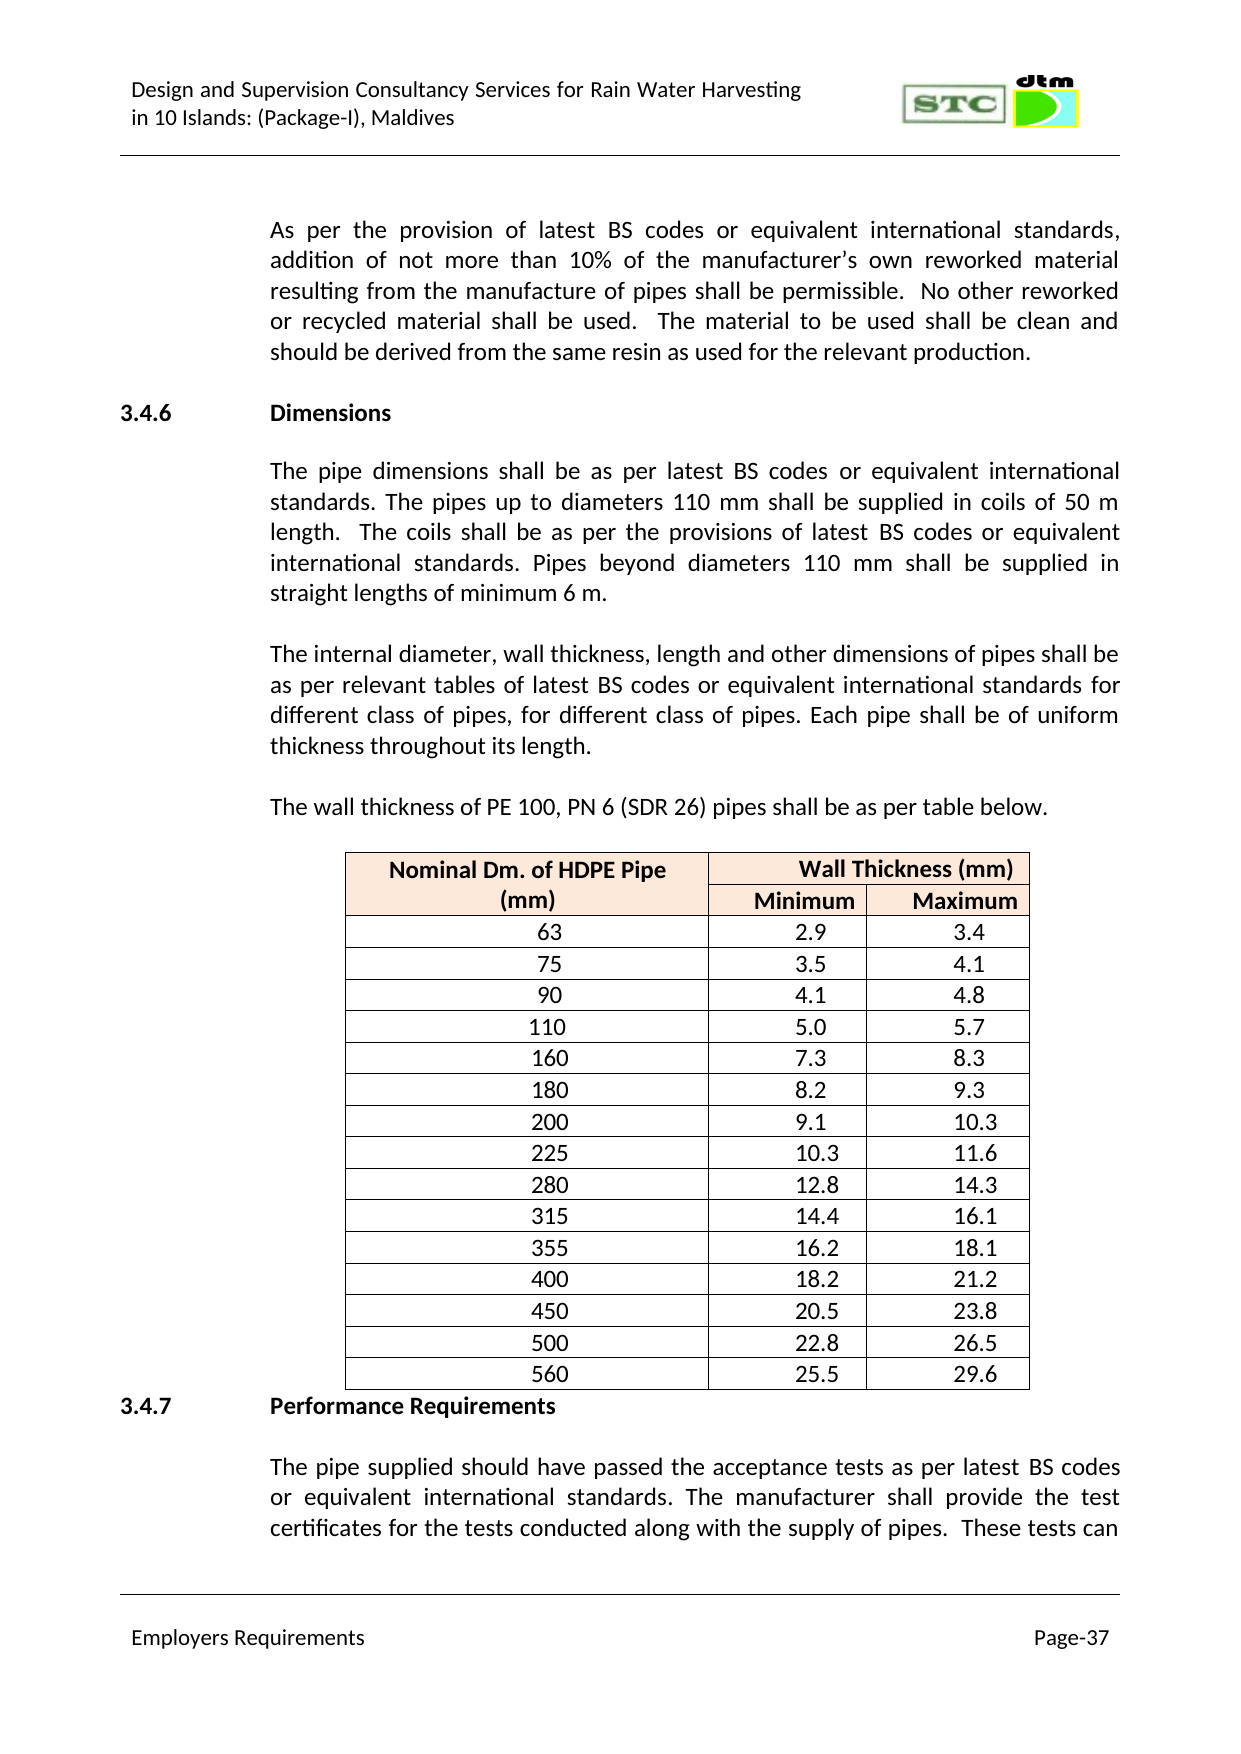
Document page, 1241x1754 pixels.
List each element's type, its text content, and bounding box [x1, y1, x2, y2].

table_cell 280 [346, 1169, 708, 1199]
table_header Nominal Dm. of HDPE Pipe (mm) [346, 853, 708, 915]
text The wall thickness of PE 100, PN 6 (SDR 26) pipes shall be as per table below. [270, 791, 1120, 822]
table_cell 3.4 [867, 916, 1029, 947]
picture [899, 75, 1079, 129]
table_cell 160 [346, 1043, 708, 1073]
table_header Wall Thickness (mm) [709, 853, 1029, 884]
table_cell 16.1 [867, 1200, 1029, 1231]
text As per the provision of latest BS codes or equivalent international standards, addition of not more than 10% of the manufacturer’s own reworked material resulting from the manufacture of pipes shall be permissible. No other reworked or recycled material shall be used. The material to be used shall be clean and should be derived from the same resin as used for the relevant production. [270, 214, 1120, 366]
table_cell 26.5 [867, 1327, 1029, 1357]
table_cell 8.2 [709, 1074, 866, 1105]
table_cell 5.0 [709, 1011, 866, 1042]
table_cell 14.3 [867, 1169, 1029, 1199]
table_cell 75 [346, 948, 708, 978]
table_cell 63 [346, 916, 708, 947]
table_cell 400 [346, 1264, 708, 1294]
table_cell 4.1 [867, 948, 1029, 978]
table_cell 4.8 [867, 980, 1029, 1010]
table_cell 25.5 [709, 1358, 866, 1389]
table_cell 10.3 [867, 1106, 1029, 1136]
table_cell 8.3 [867, 1043, 1029, 1073]
list Dimensions [120, 397, 1120, 427]
table_cell 12.8 [709, 1169, 866, 1199]
table_cell 500 [346, 1327, 708, 1357]
table_cell 450 [346, 1295, 708, 1326]
table_cell 3.5 [709, 948, 866, 978]
table_cell 14.4 [709, 1200, 866, 1231]
table_cell 5.7 [867, 1011, 1029, 1042]
table_cell 110 [346, 1011, 708, 1042]
table_cell 355 [346, 1232, 708, 1262]
table_cell 29.6 [867, 1358, 1029, 1389]
table_cell 315 [346, 1200, 708, 1231]
table_cell 18.1 [867, 1232, 1029, 1262]
table_cell 10.3 [709, 1137, 866, 1168]
table_cell Maximum [867, 885, 1029, 915]
text The pipe dimensions shall be as per latest BS codes or equivalent international standards. The pipes up to diameters 110 mm shall be supplied in coils of 50 m length. The coils shall be as per the provisions of latest BS codes or equivalent international standards. Pipes beyond diameters 110 mm shall be supplied in straight lengths of minimum 6 m. [270, 455, 1120, 608]
table_cell 9.1 [709, 1106, 866, 1136]
list Performance Requirements [120, 1390, 1120, 1420]
table_cell 21.2 [867, 1264, 1029, 1294]
table_cell 225 [346, 1137, 708, 1168]
table_cell 11.6 [867, 1137, 1029, 1168]
table_cell 90 [346, 980, 708, 1010]
table_cell Minimum [709, 885, 866, 915]
table_cell 200 [346, 1106, 708, 1136]
table_cell 16.2 [709, 1232, 866, 1262]
table_cell 4.1 [709, 980, 866, 1010]
text The internal diameter, wall thickness, length and other dimensions of pipes shall be as per relevant tables of latest BS codes or equivalent international standards for different class of pipes, for different class of pipes. Each pipe shall be of uniform thickness throughout its length. [270, 638, 1120, 761]
table_cell 23.8 [867, 1295, 1029, 1326]
table_cell 22.8 [709, 1327, 866, 1357]
table_cell 560 [346, 1358, 708, 1389]
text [270, 1451, 1120, 1542]
table_cell 18.2 [709, 1264, 866, 1294]
table_cell 180 [346, 1074, 708, 1105]
table_cell 7.3 [709, 1043, 866, 1073]
table_cell 2.9 [709, 916, 866, 947]
table_cell 9.3 [867, 1074, 1029, 1105]
table_cell 20.5 [709, 1295, 866, 1326]
